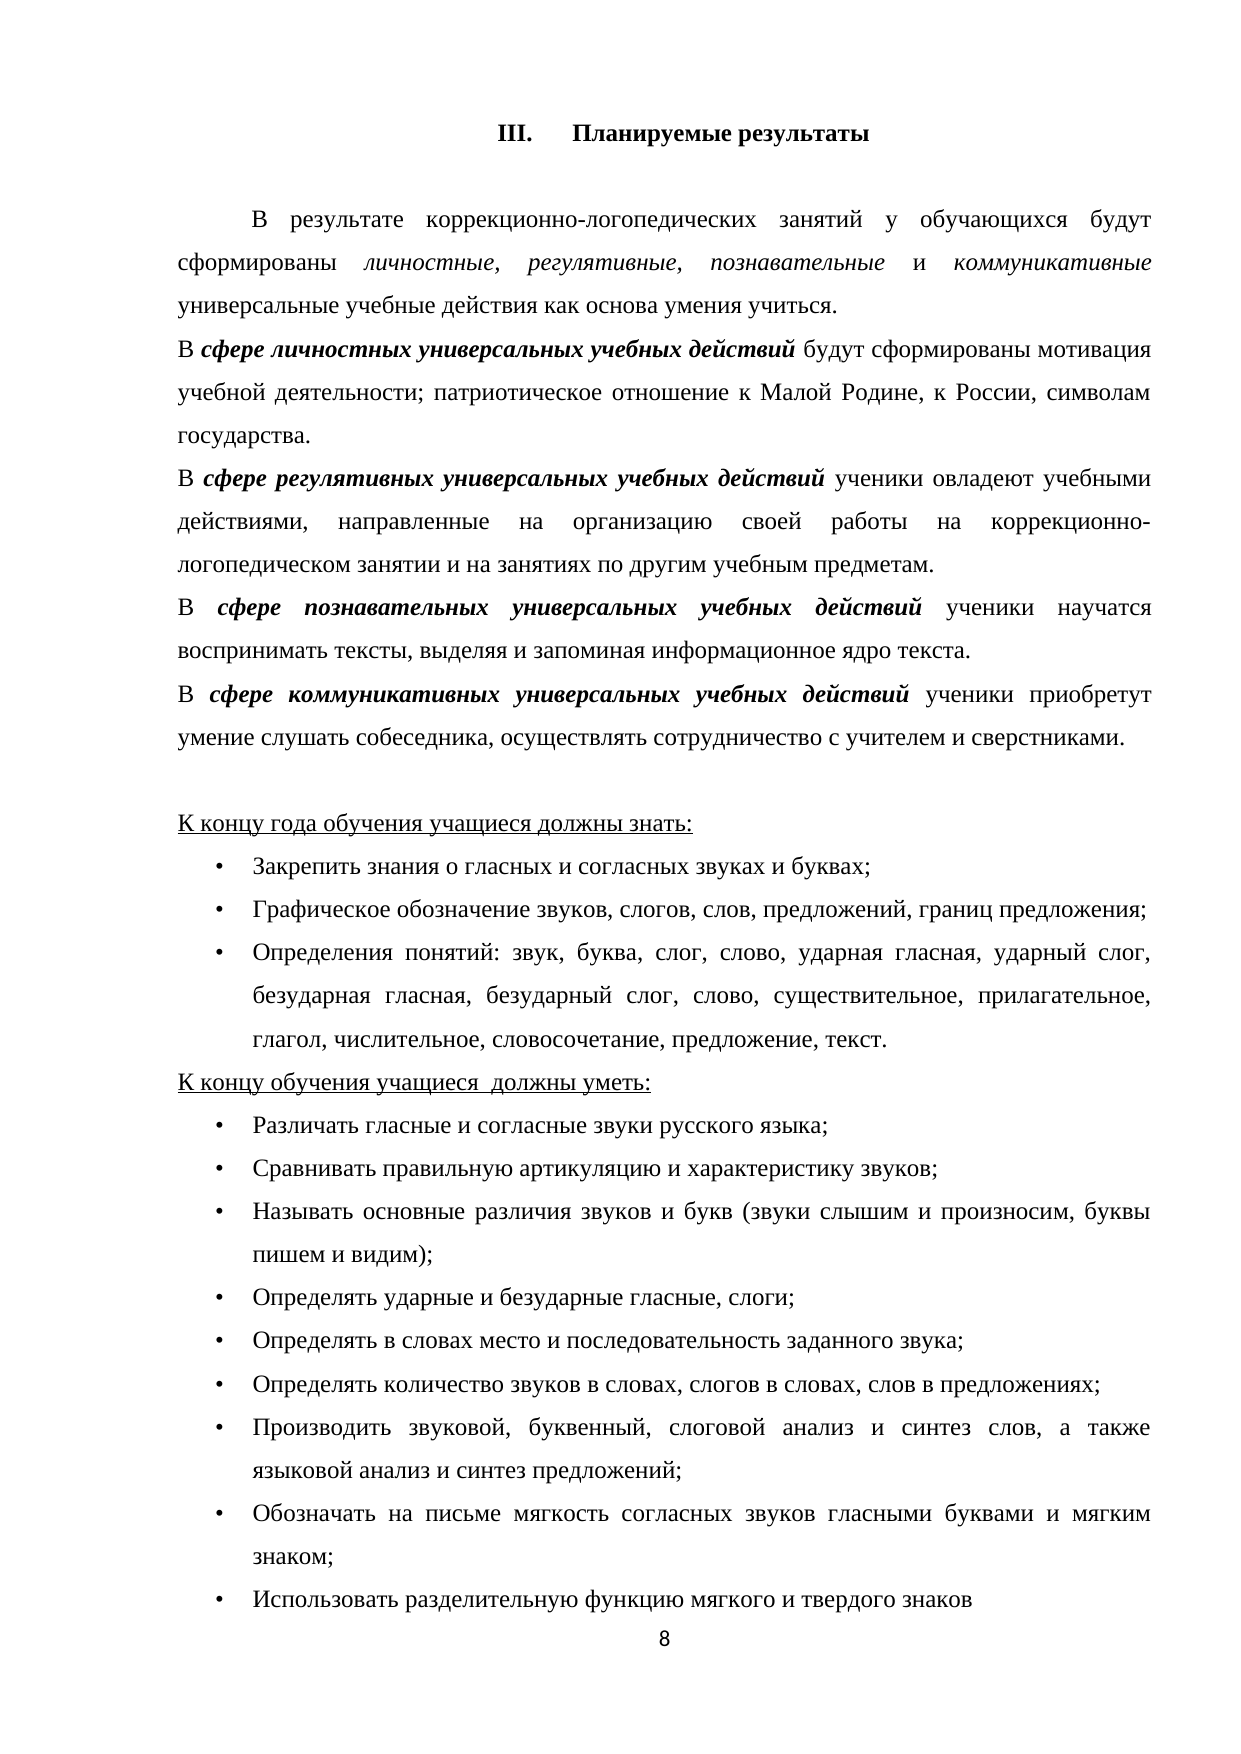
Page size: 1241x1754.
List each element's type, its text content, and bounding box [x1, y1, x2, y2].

list Использовать разделительную функцию мягкого и твердого знаков [215, 1584, 1152, 1613]
text К концу года обучения учащиеся должны знать: [177, 808, 1152, 837]
text В сфере познавательных универсальных учебных действий ученики научатся воспринимать тексты, выделяя и запоминая информационное ядро текста. [177, 592, 1152, 664]
text В сфере регулятивных универсальных учебных действий ученики овладеют учебными действиями, направленные на организацию своей работы на коррекционно-логопедическом занятии и на занятиях по другим учебным предметам. [177, 463, 1152, 578]
list Различать гласные и согласные звуки русского языка; [215, 1110, 1152, 1139]
list Планируемые результаты [215, 118, 1152, 147]
list Закрепить знания о гласных и согласных звуках и буквах; [215, 851, 1152, 880]
list Производить звуковой, буквенный, слоговой анализ и синтез слов, а также языковой анализ и синтез предложений; [215, 1412, 1152, 1484]
list Определять в словах место и последовательность заданного звука; [215, 1326, 1152, 1354]
list Называть основные различия звуков и букв (звуки слышим и произносим, буквы пишем и видим); [215, 1196, 1152, 1268]
text В сфере личностных универсальных учебных действий будут сформированы мотивация учебной деятельности; патриотическое отношение к Малой Родине, к России, символам государства. [177, 334, 1152, 449]
list Сравнивать правильную артикуляцию и характеристику звуков; [215, 1153, 1152, 1182]
list Определять ударные и безударные гласные, слоги; [215, 1282, 1152, 1311]
list Графическое обозначение звуков, слогов, слов, предложений, границ предложения; [215, 894, 1152, 923]
text В сфере коммуникативных универсальных учебных действий ученики приобретут умение слушать собеседника, осуществлять сотрудничество с учителем и сверстниками. [177, 679, 1152, 751]
list Определения понятий: звук, буква, слог, слово, ударная гласная, ударный слог, безударная гласная, безударный слог, слово, существительное, прилагательное, глагол, числительное, словосочетание, предложение, текст. [215, 937, 1152, 1052]
list Определять количество звуков в словах, слогов в словах, слов в предложениях; [215, 1369, 1152, 1397]
text В результате коррекционно-логопедических занятий у обучающихся будут сформированы личностные, регулятивные, познавательные и коммуникативные универсальные учебные действия как основа умения учиться. [177, 204, 1152, 319]
list Обозначать на письме мягкость согласных звуков гласными буквами и мягким знаком; [215, 1498, 1152, 1570]
text К концу обучения учащиеся должны уметь: [177, 1067, 1152, 1096]
